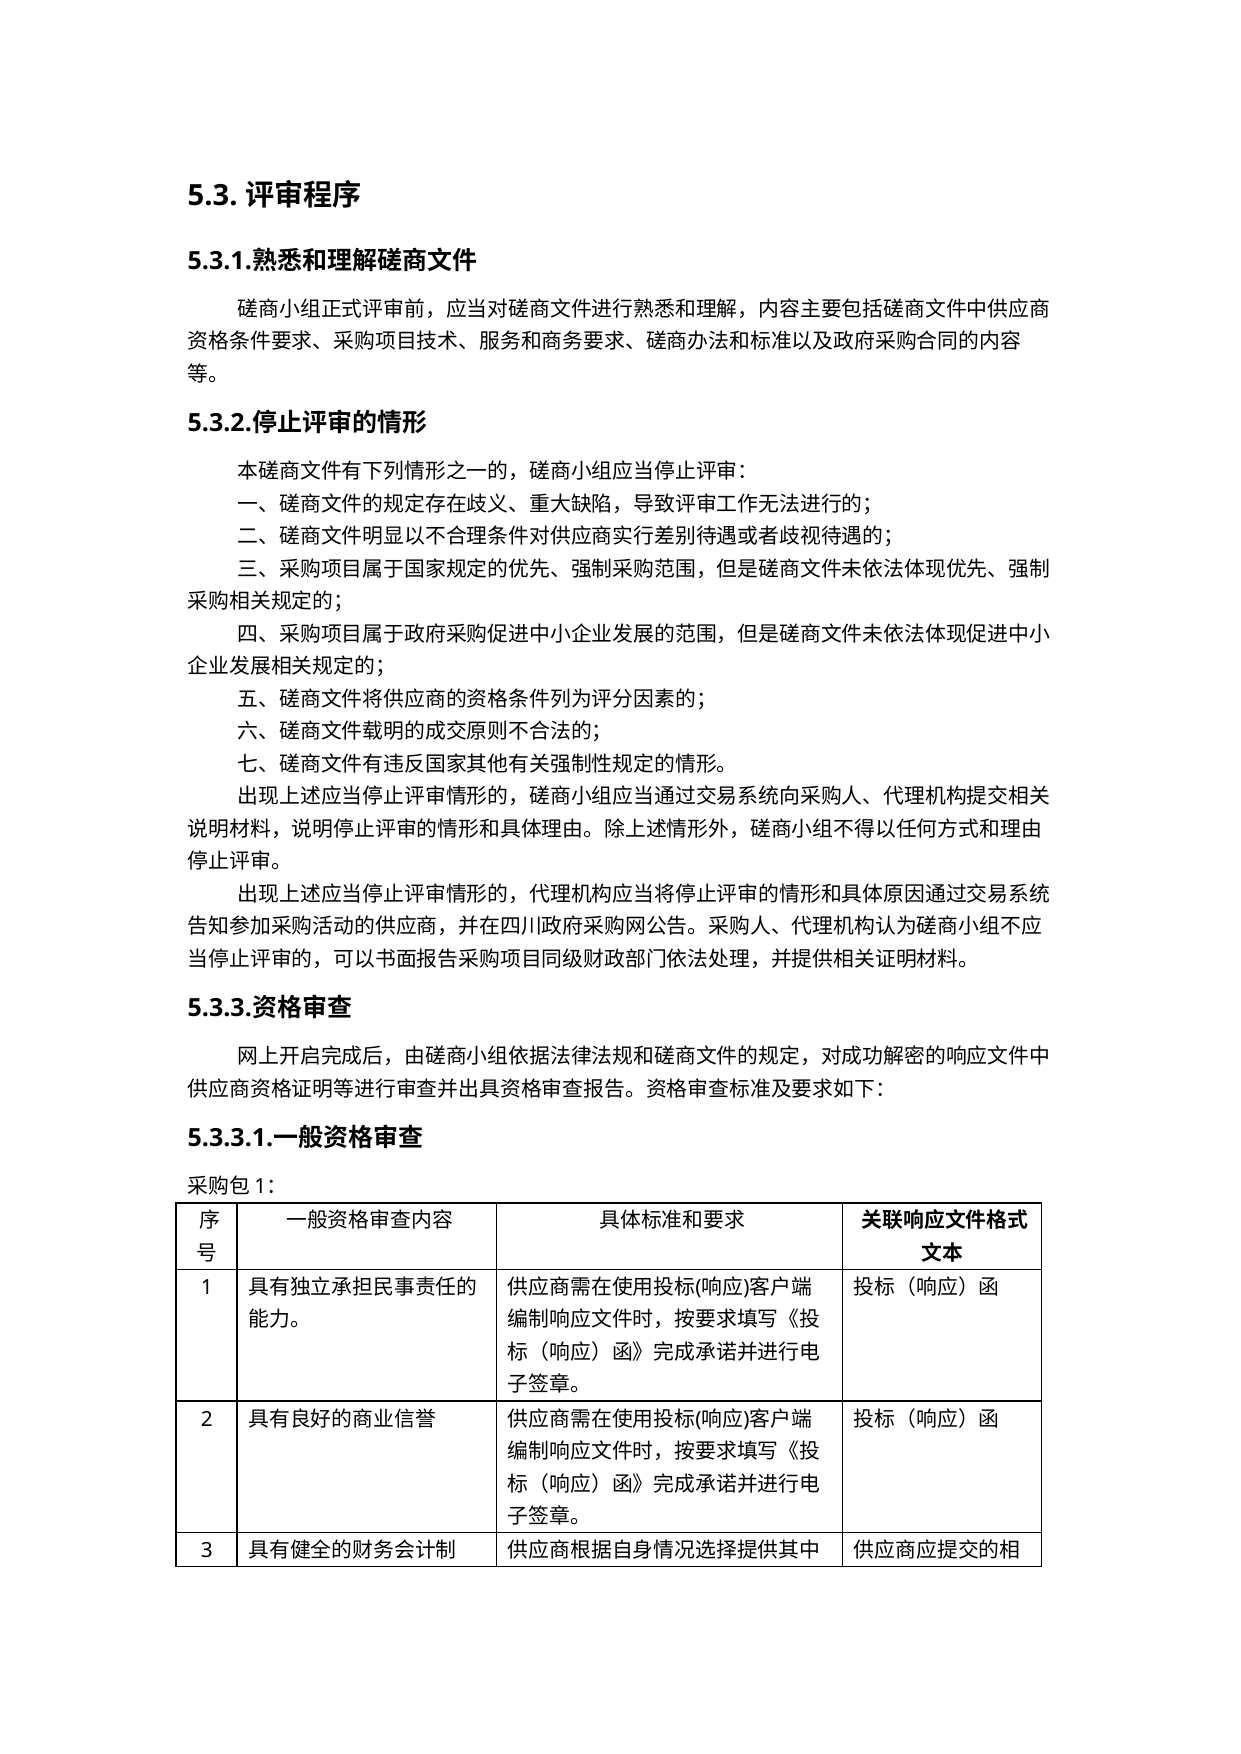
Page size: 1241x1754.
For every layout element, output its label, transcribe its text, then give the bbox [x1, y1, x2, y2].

text 5.3.2.停止评审的情形 [187, 389, 1053, 454]
text 六、磋商文件载明的成交原则不合法的； [187, 714, 1053, 747]
table_header 关联响应文件格式文本 [843, 1204, 1041, 1268]
table_cell 1 [177, 1270, 236, 1400]
text 出现上述应当停止评审情形的，磋商小组应当通过交易系统向采购人、代理机构提交相关说明材料，说明停止评审的情形和具体理由。除上述情形外，磋商小组不得以任何方式和理由停止评审。 [187, 779, 1053, 877]
table_header 一般资格审查内容 [238, 1204, 496, 1268]
text 三、采购项目属于国家规定的优先、强制采购范围，但是磋商文件未依法体现优先、强制采购相关规定的； [187, 552, 1053, 617]
table_cell 具有良好的商业信誉 [238, 1402, 496, 1532]
table_cell 投标（响应）函 [843, 1402, 1041, 1532]
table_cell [497, 1533, 842, 1566]
table_cell 具有独立承担民事责任的能力。 [238, 1270, 496, 1400]
table_cell 2 [177, 1402, 236, 1532]
table_cell 供应商需在使用投标(响应)客户端编制响应文件时，按要求填写《投标（响应）函》完成承诺并进行电子签章。 [497, 1270, 842, 1400]
table_header 具体标准和要求 [497, 1204, 842, 1268]
text 5.3.3.1.一般资格审查 [187, 1104, 1053, 1169]
text 采购包1： [187, 1169, 1053, 1202]
text 5.3.3.资格审查 [187, 974, 1053, 1039]
text 网上开启完成后，由磋商小组依据法律法规和磋商文件的规定，对成功解密的响应文件中供应商资格证明等进行审查并出具资格审查报告。资格审查标准及要求如下： [187, 1039, 1053, 1104]
text 5.3. 评审程序 [187, 162, 1053, 227]
text 七、磋商文件有违反国家其他有关强制性规定的情形。 [187, 747, 1053, 779]
text 二、磋商文件明显以不合理条件对供应商实行差别待遇或者歧视待遇的； [187, 519, 1053, 552]
text 五、磋商文件将供应商的资格条件列为评分因素的； [187, 682, 1053, 714]
table_cell 投标（响应）函 [843, 1270, 1041, 1400]
table_cell 具有健全的财务会计制度。 [238, 1533, 496, 1566]
text 出现上述应当停止评审情形的，代理机构应当将停止评审的情形和具体原因通过交易系统告知参加采购活动的供应商，并在四川政府采购网公告。采购人、代理机构认为磋商小组不应当停止评审的，可以书面报告采购项目同级财政部门依法处理，并提供相关证明材料。 [187, 877, 1053, 974]
table_cell 供应商需在使用投标(响应)客户端编制响应文件时，按要求填写《投标（响应）函》完成承诺并进行电子签章。 [497, 1402, 842, 1532]
text 5.3.1.熟悉和理解磋商文件 [187, 227, 1053, 292]
text 四、采购项目属于政府采购促进中小企业发展的范围，但是磋商文件未依法体现促进中小企业发展相关规定的； [187, 617, 1053, 682]
table_cell 供应商应提交的相关证明材料 [843, 1533, 1041, 1566]
table_cell 3 [177, 1533, 236, 1566]
text 一、磋商文件的规定存在歧义、重大缺陷，导致评审工作无法进行的； [187, 487, 1053, 519]
table_header 序号 [177, 1204, 236, 1268]
text 本磋商文件有下列情形之一的，磋商小组应当停止评审： [187, 454, 1053, 487]
text 磋商小组正式评审前，应当对磋商文件进行熟悉和理解，内容主要包括磋商文件中供应商资格条件要求、采购项目技术、服务和商务要求、磋商办法和标准以及政府采购合同的内容等。 [187, 292, 1053, 389]
